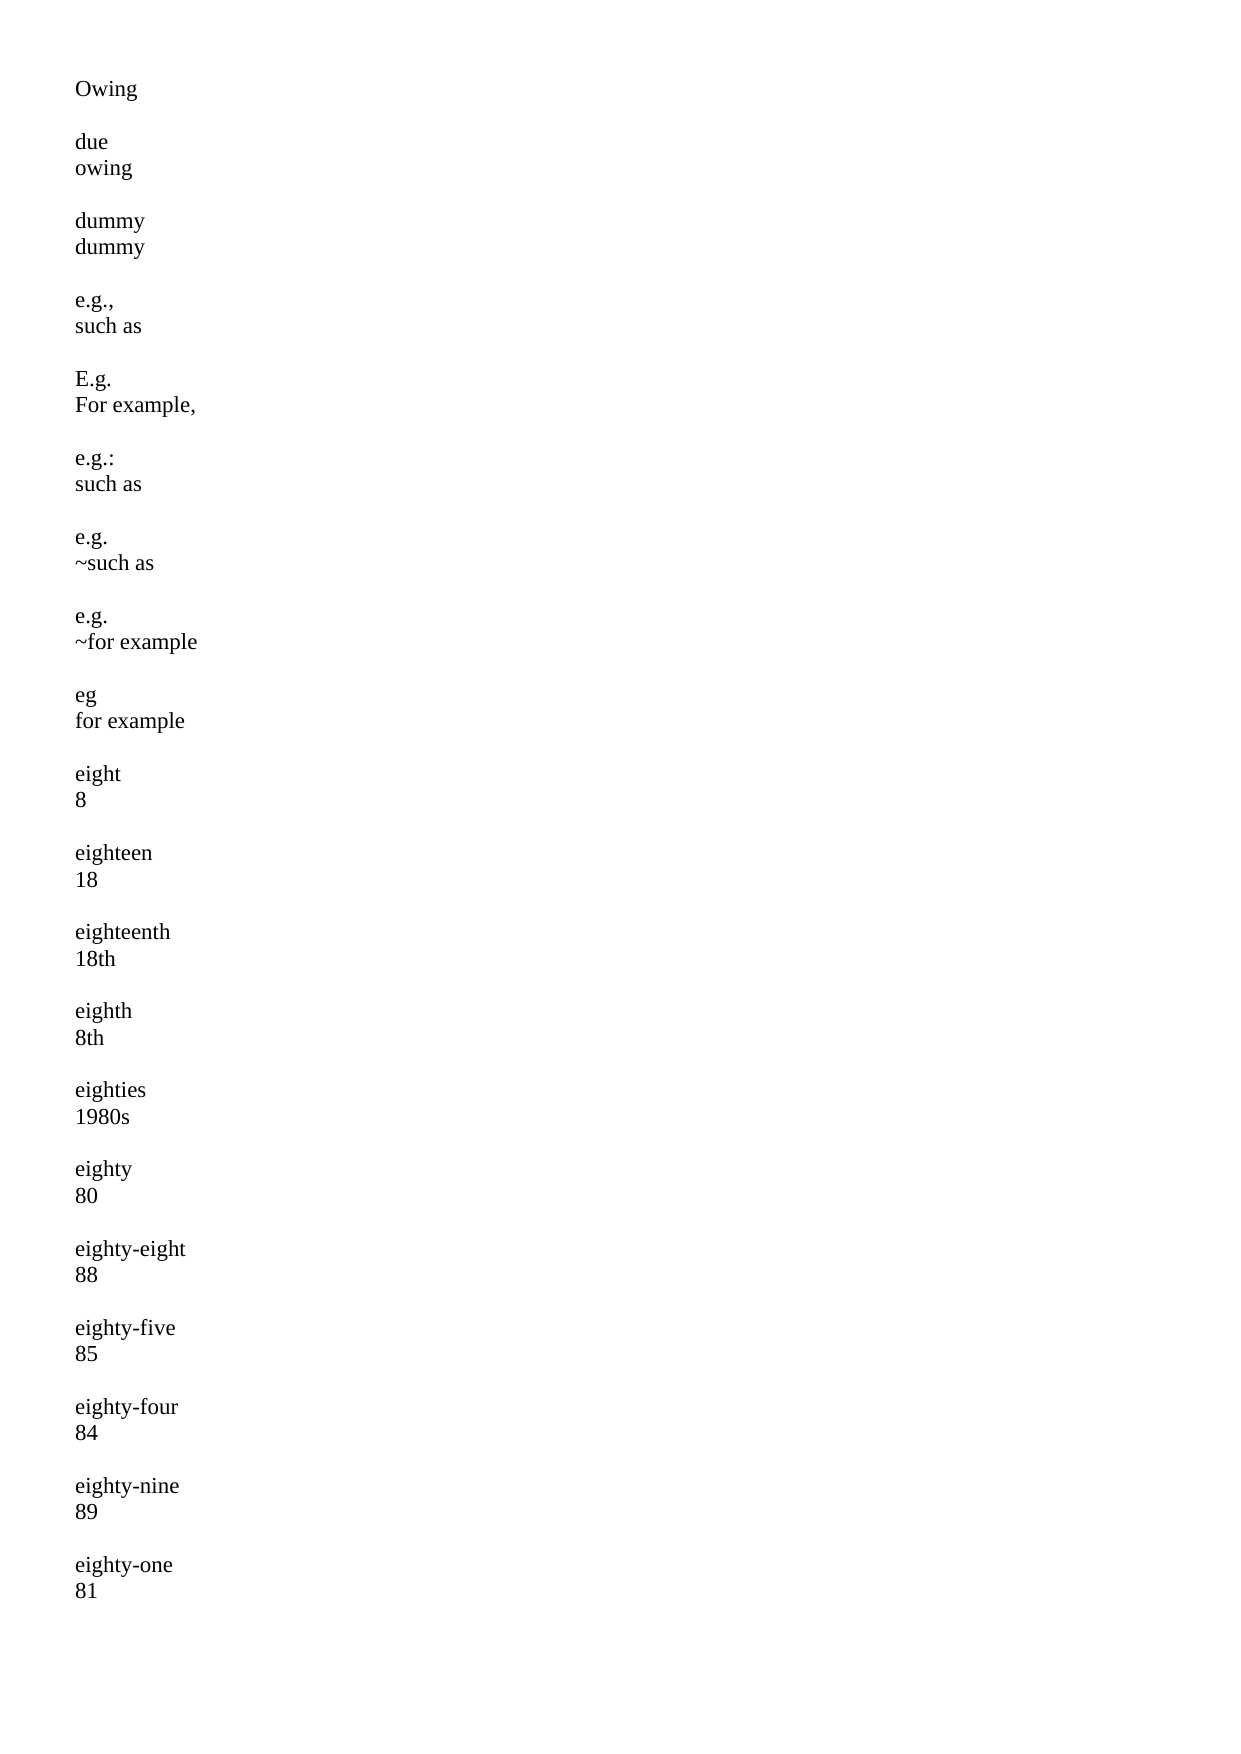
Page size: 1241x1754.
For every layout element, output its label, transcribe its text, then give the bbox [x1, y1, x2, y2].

text 89 [75, 1498, 1165, 1524]
text eighteenth [75, 918, 1165, 945]
text eighth [75, 997, 1165, 1024]
text dummy [75, 233, 1165, 259]
text eighty-four [75, 1393, 1165, 1419]
text 88 [75, 1261, 1165, 1287]
text 85 [75, 1340, 1165, 1366]
text such as [75, 470, 1165, 497]
text 18th [75, 945, 1165, 971]
text 84 [75, 1419, 1165, 1445]
text e.g., [75, 286, 1165, 312]
text 18 [75, 866, 1165, 892]
text due [75, 128, 1165, 154]
text 1980s [75, 1103, 1165, 1129]
text e.g.: [75, 444, 1165, 470]
text Owing [75, 75, 1165, 101]
text 8th [75, 1024, 1165, 1050]
text e.g. [75, 602, 1165, 628]
text ~for example [75, 628, 1165, 655]
text e.g. [75, 523, 1165, 549]
text ~such as [75, 549, 1165, 576]
text owing [75, 154, 1165, 180]
text such as [75, 312, 1165, 338]
text eg [75, 681, 1165, 707]
text 80 [75, 1182, 1165, 1208]
text eight [75, 760, 1165, 787]
text eighty [75, 1156, 1165, 1182]
text eighty-one [75, 1551, 1165, 1577]
text 8 [75, 787, 1165, 813]
text for example [75, 707, 1165, 734]
text E.g. [75, 365, 1165, 391]
text eighties [75, 1076, 1165, 1103]
text eighty-eight [75, 1234, 1165, 1261]
text eighteen [75, 839, 1165, 866]
text dummy [75, 207, 1165, 233]
text For example, [75, 391, 1165, 418]
text eighty-five [75, 1314, 1165, 1340]
text 81 [75, 1577, 1165, 1603]
text eighty-nine [75, 1472, 1165, 1498]
